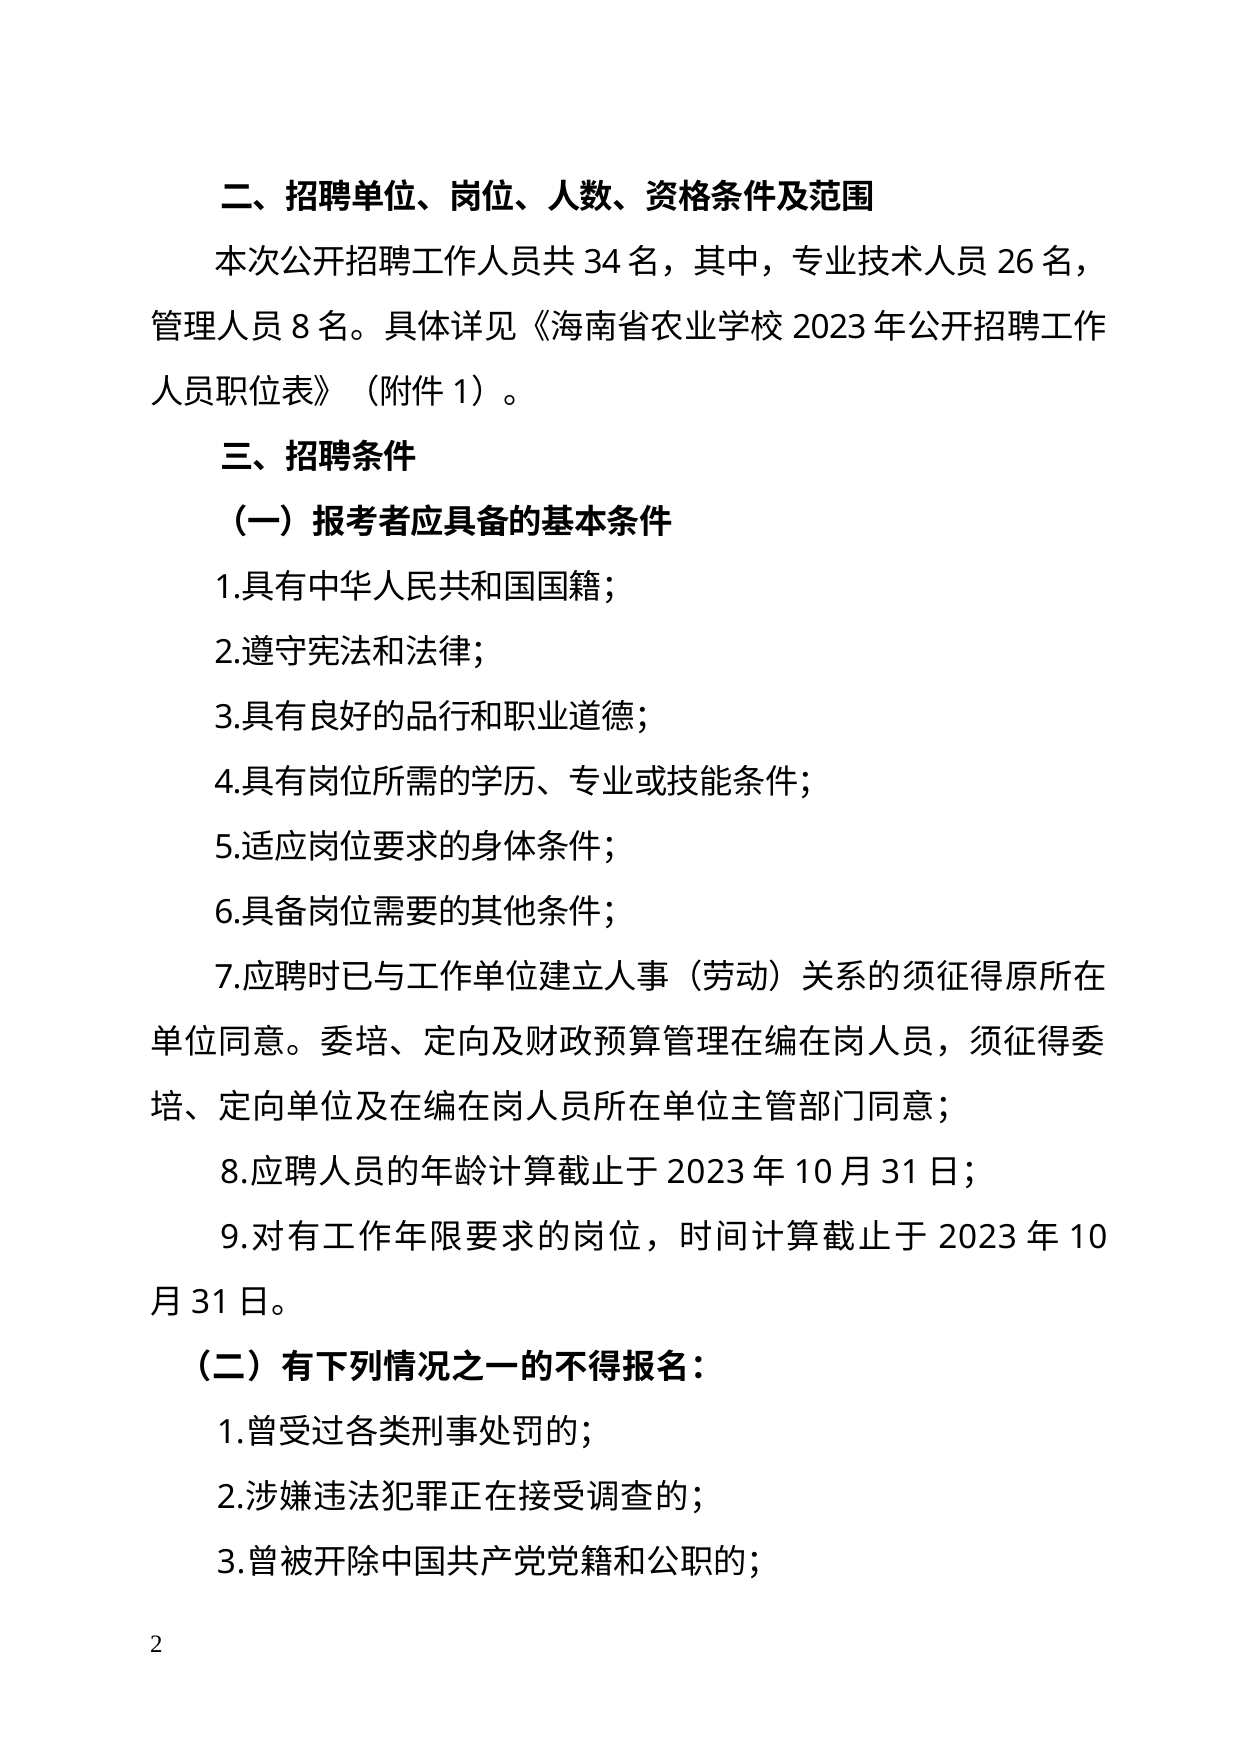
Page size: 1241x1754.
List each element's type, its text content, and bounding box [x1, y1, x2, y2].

text 8.应聘人员的年龄计算截止于2023年10月31日； [150, 1137, 1107, 1202]
text 本次公开招聘工作人员共34名，其中，专业技术人员26名，管理人员8名。具体详见《海南省农业学校2023年公开招聘工作人员职位表》（附件1）。 [150, 227, 1107, 422]
text 二、招聘单位、岗位、人数、资格条件及范围 [150, 162, 1107, 227]
text 三、招聘条件 [150, 422, 1107, 487]
text 5.适应岗位要求的身体条件； [150, 812, 1107, 877]
text 6.具备岗位需要的其他条件； [150, 877, 1107, 942]
text 3.具有良好的品行和职业道德； [150, 682, 1107, 747]
text 3.曾被开除中国共产党党籍和公职的； [150, 1527, 1107, 1592]
text 7.应聘时已与工作单位建立人事（劳动）关系的须征得原所在单位同意。委培、定向及财政预算管理在编在岗人员，须征得委培、定向单位及在编在岗人员所在单位主管部门同意； [150, 942, 1107, 1015]
text （二）有下列情况之一的不得报名： [150, 1332, 1107, 1397]
text 4.具有岗位所需的学历、专业或技能条件； [150, 747, 1107, 812]
text 2.涉嫌违法犯罪正在接受调查的； [150, 1462, 1107, 1527]
text 2.遵守宪法和法律； [150, 617, 1107, 682]
text 1.具有中华人民共和国国籍； [150, 552, 1107, 617]
text 9.对有工作年限要求的岗位，时间计算截止于2023年10月31日。 [150, 1202, 1107, 1332]
text （一）报考者应具备的基本条件 [150, 487, 1107, 552]
text 7.应聘时已与工作单位建立人事（劳动）关系的须征得原所在单位同意。委培、定向及财政预算管理在编在岗人员，须征得委培、定向单位及在编在岗人员所在单位主管部门同意； [150, 1063, 1107, 1137]
text 1.曾受过各类刑事处罚的； [150, 1397, 1107, 1462]
